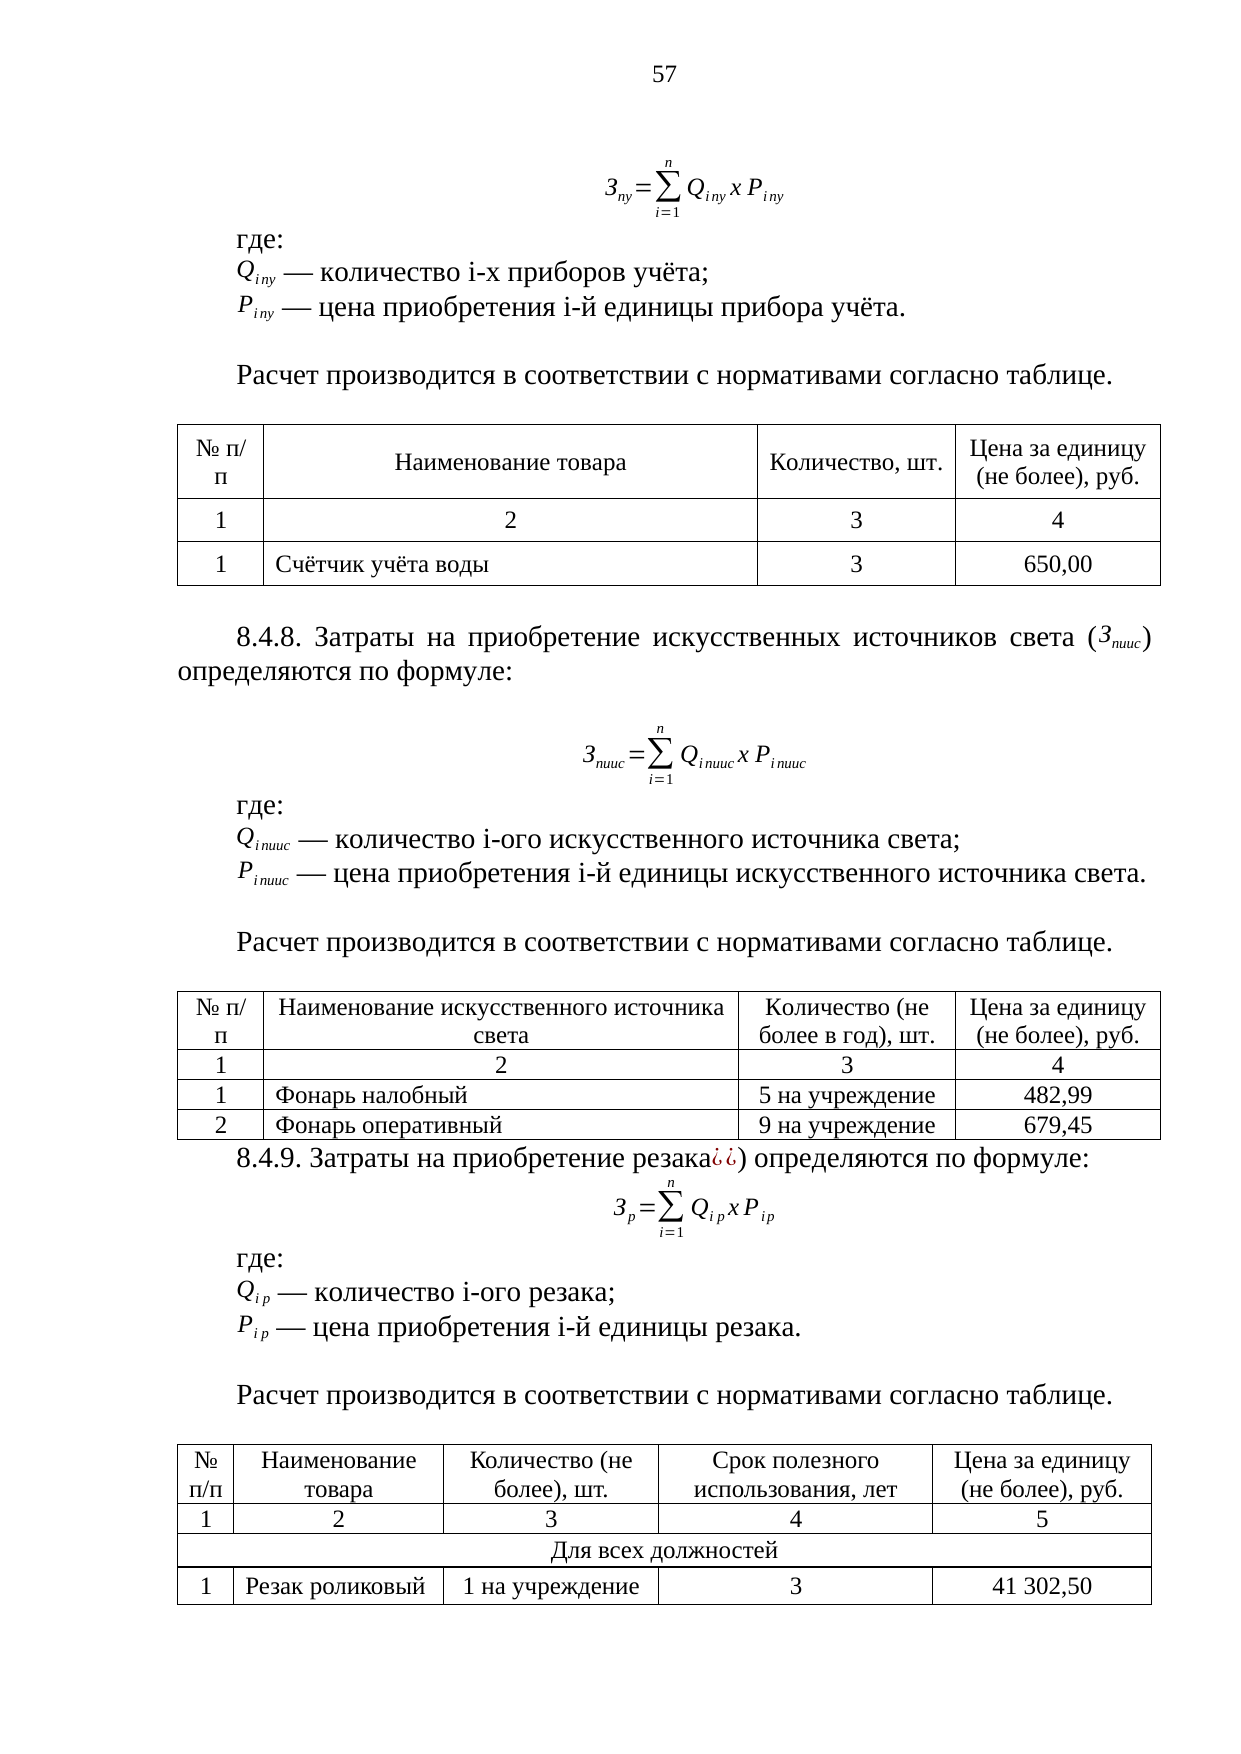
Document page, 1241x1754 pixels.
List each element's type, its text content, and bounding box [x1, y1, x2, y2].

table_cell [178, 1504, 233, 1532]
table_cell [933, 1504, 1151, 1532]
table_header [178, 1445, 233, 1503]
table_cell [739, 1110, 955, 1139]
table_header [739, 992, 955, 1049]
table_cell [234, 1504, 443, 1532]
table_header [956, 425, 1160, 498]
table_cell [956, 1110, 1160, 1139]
text где: [177, 1241, 1152, 1274]
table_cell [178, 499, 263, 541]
text — цена приобретения i-й единицы искусственного источника света. [177, 855, 1152, 890]
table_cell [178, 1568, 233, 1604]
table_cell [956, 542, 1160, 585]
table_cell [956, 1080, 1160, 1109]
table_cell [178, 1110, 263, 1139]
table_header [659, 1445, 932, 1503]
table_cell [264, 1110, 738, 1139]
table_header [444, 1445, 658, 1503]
list 8.4.9. Затраты на приобретение резака) определяются по формуле: [177, 1140, 1152, 1173]
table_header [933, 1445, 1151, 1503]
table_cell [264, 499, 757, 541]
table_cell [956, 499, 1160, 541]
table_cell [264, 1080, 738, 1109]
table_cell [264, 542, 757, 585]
text — цена приобретения i-й единицы резака. [177, 1309, 1152, 1343]
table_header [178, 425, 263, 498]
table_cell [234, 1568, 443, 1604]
text где: [177, 787, 1152, 821]
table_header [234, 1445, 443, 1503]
text Расчет производится в соответствии с нормативами согласно таблице. [177, 1377, 1152, 1411]
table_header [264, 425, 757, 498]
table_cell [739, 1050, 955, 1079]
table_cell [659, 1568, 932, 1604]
text — количество i-ого резака; [177, 1274, 1152, 1309]
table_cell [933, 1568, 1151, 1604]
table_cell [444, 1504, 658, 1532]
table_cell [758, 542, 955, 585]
text — количество i-ого искусственного источника света; [177, 821, 1152, 855]
text Расчет производится в соответствии с нормативами согласно таблице. [177, 924, 1152, 957]
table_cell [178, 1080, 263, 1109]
text где: [177, 221, 1152, 254]
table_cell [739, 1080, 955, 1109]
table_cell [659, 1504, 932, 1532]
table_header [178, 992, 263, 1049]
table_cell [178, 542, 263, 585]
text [177, 357, 1152, 391]
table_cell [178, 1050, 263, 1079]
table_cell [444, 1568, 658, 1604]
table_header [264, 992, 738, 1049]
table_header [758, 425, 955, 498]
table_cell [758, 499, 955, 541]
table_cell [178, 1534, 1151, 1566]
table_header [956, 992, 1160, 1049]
text — цена приобретения i-й единицы прибора учёта. [177, 289, 1152, 324]
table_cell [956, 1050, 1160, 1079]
text — количество i-х приборов учёта; [177, 254, 1152, 289]
list 8.4.8. Затраты на приобретение искусственных источников света () определяются по формуле: [177, 619, 1152, 686]
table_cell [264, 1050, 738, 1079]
